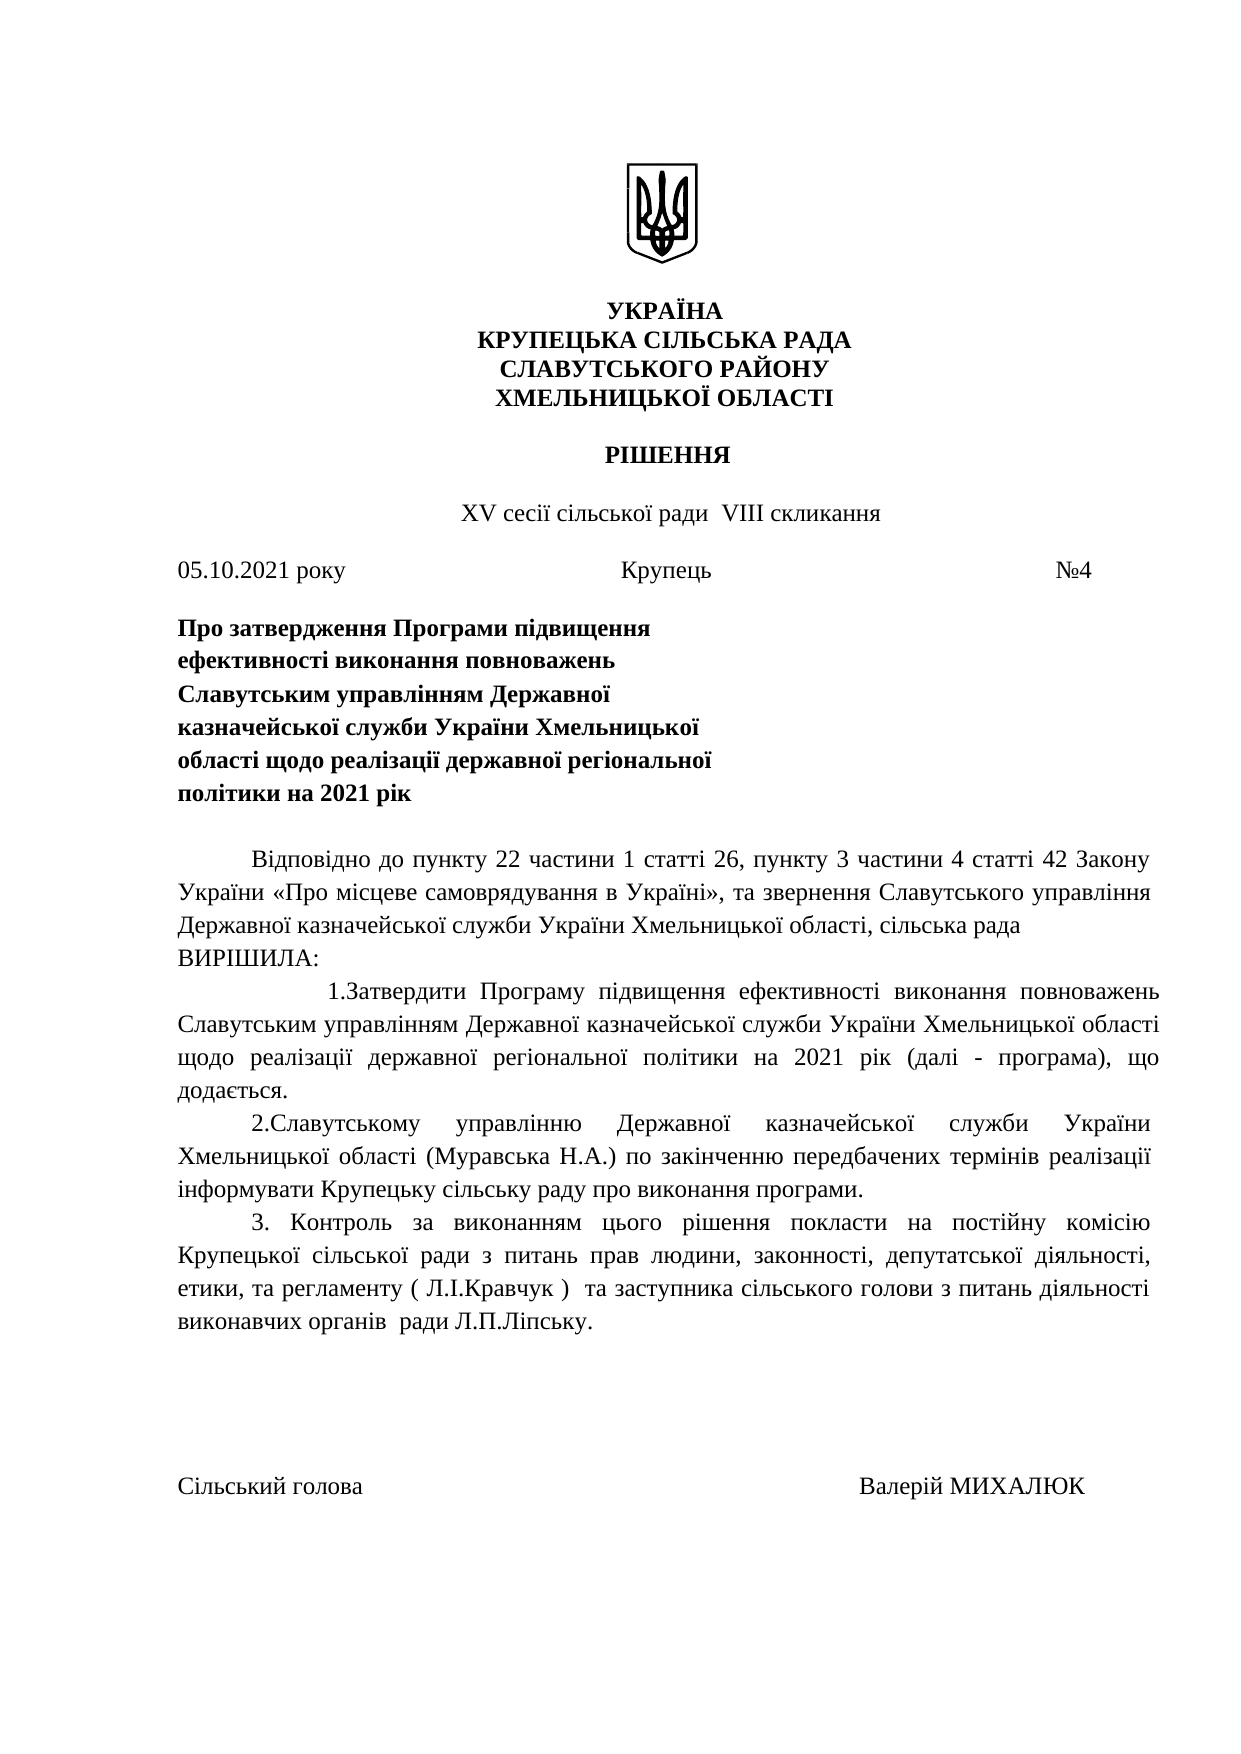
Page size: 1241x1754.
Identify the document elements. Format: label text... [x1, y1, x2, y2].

text Про затвердження Програми підвищення ефективності виконання повноважень Славутським управлінням Державної казначейської служби України Хмельницької області щодо реалізації державної регіональної політики на 2021 рік [177, 613, 738, 806]
text Відповідно до пункту 22 частини 1 статті 26, пункту 3 частини 4 статті 42 Закону України «Про місцеве самоврядування в Україні», та звернення Славутського управління Державної казначейської служби України Хмельницької області, сільська рада [177, 844, 1152, 938]
text ХV сесії сільської ради VІІІ скликання [177, 498, 1152, 526]
text УКРАЇНА [177, 296, 1152, 325]
text Сільський голова Валерій МИХАЛЮК [177, 1471, 1152, 1500]
text 3. Контроль за виконанням цього рішення покласти на постійну комісію Крупецької сільської ради з питань прав людини, законності, депутатської діяльності, етики, та регламенту ( Л.І.Кравчук ) та заступника сільського голови з питань діяльності виконавчих органів ради Л.П.Ліпську. [177, 1207, 1152, 1335]
text 05.10.2021 року Крупець №4 [177, 555, 1152, 584]
text 1.Затвердити Програму підвищення ефективності виконання повноважень Славутським управлінням Державної казначейської служби України Хмельницької області щодо реалізації державної регіональної політики на 2021 рік (далі - програма), що додається. [177, 976, 1161, 1104]
text 2.Славутському управлінню Державної казначейської служби України Хмельницької області (Муравська Н.А.) по закінченню передбачених термінів реалізації інформувати Крупецьку сільську раду про виконання програми. [177, 1108, 1152, 1203]
text РІШЕННЯ [177, 440, 1152, 469]
text ВИРІШИЛА: [177, 943, 1152, 972]
text СЛАВУТСЬКОГО РАЙОНУ [177, 354, 1152, 383]
text КРУПЕЦЬКА СІЛЬСЬКА РАДА [177, 325, 1152, 354]
text ХМЕЛЬНИЦЬКОЇ ОБЛАСТІ [177, 383, 1152, 411]
